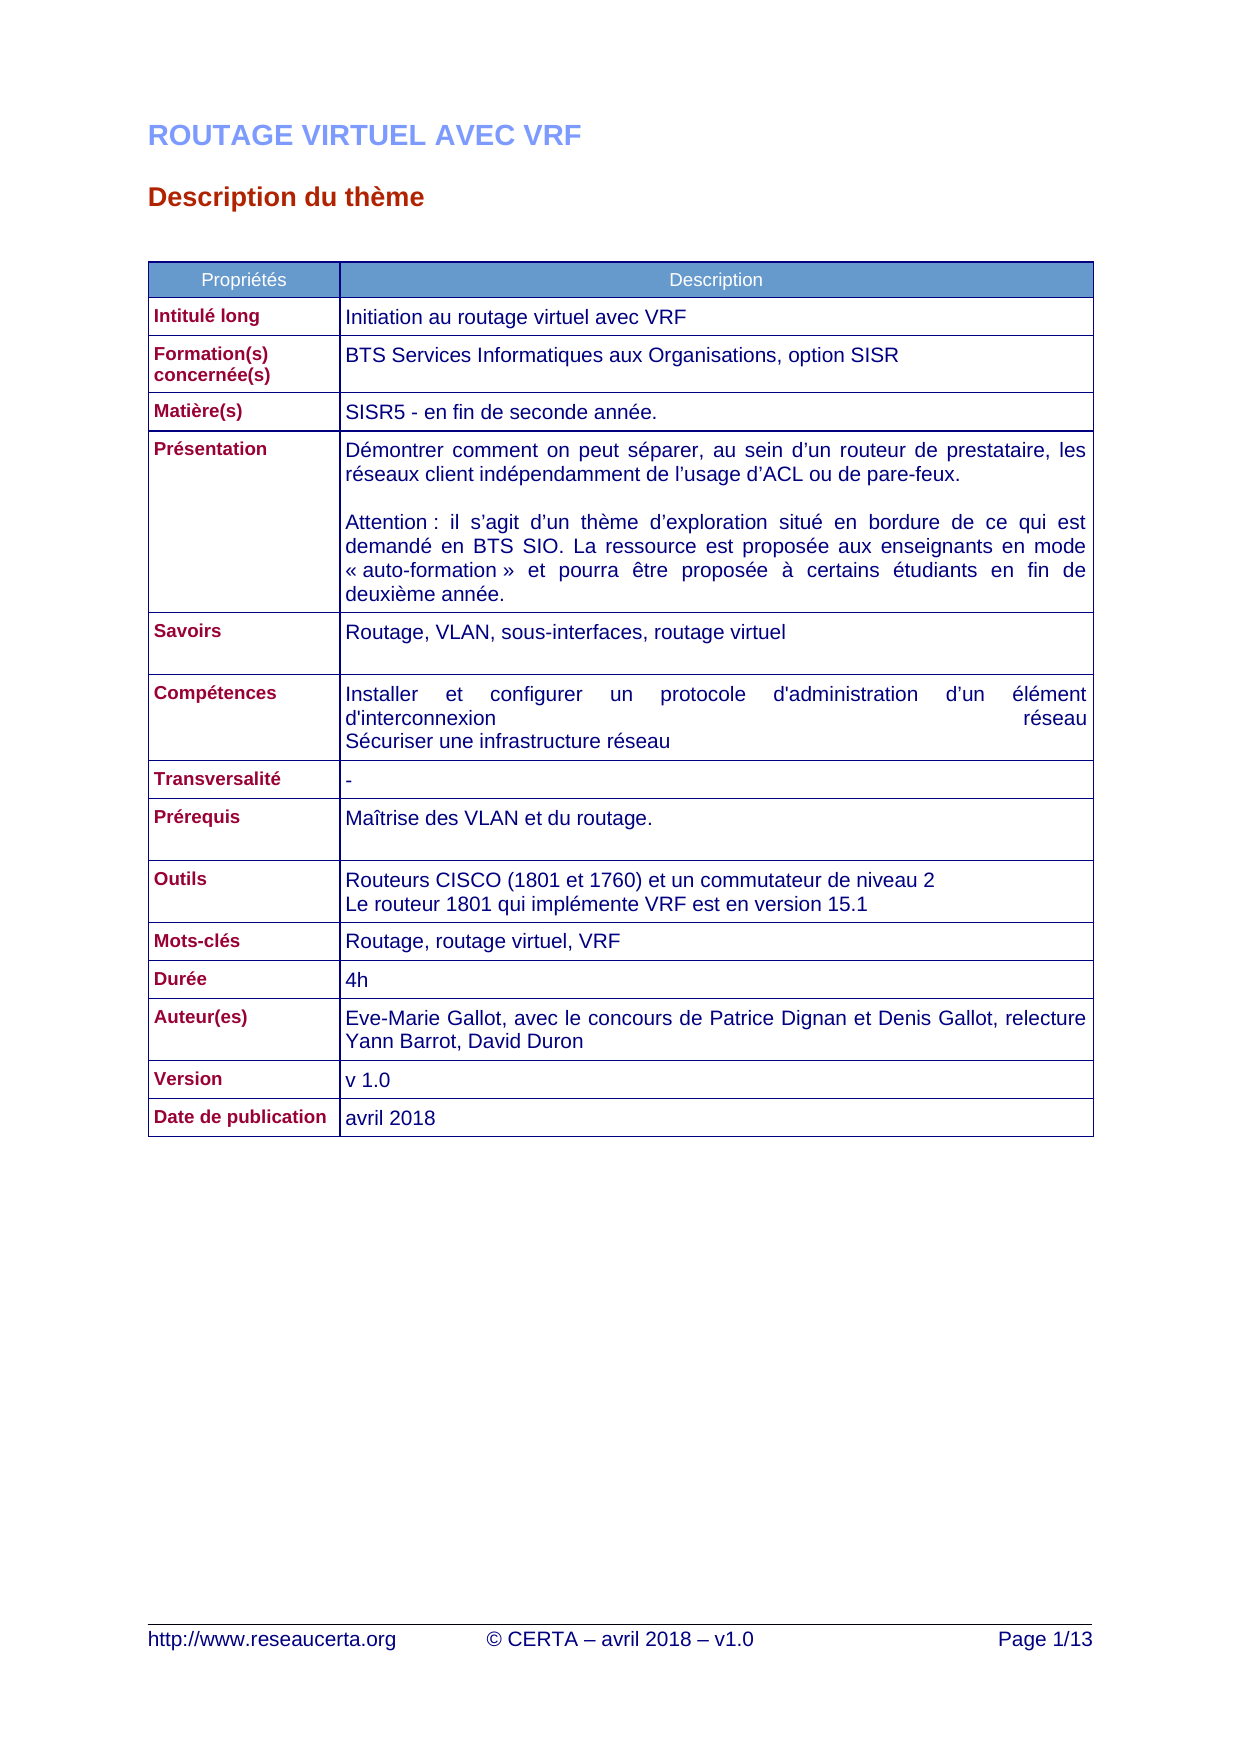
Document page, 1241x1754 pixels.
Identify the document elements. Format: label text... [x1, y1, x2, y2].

table_cell SISR5 - en fin de seconde année. [341, 393, 1093, 430]
table_cell BTS Services Informatiques aux Organisations, option SISR [341, 336, 1093, 392]
table_cell Formation(s) concernée(s) [149, 336, 339, 392]
table_cell Version [149, 1061, 339, 1098]
table_cell Routeurs CISCO (1801 et 1760) et un commutateur de niveau 2 Le routeur 1801 qui implémente VRF est en version 15.1 [341, 861, 1093, 922]
text Description du thème [148, 181, 1092, 212]
table_cell Durée [149, 961, 339, 998]
table_cell Intitulé long [149, 298, 339, 335]
table_cell 4h [341, 961, 1093, 998]
table_cell v 1.0 [341, 1061, 1093, 1098]
table_cell Mots-clés [149, 923, 339, 959]
subtitle ROUTAGE VIRTUEL AVEC VRF [148, 118, 1092, 152]
table_cell Maîtrise des VLAN et du routage. [341, 799, 1093, 859]
table_cell avril 2018 [341, 1099, 1093, 1136]
table_cell Compétences [149, 675, 339, 759]
table_cell Initiation au routage virtuel avec VRF [341, 298, 1093, 335]
table_cell Transversalité [149, 761, 339, 798]
table_cell Présentation [149, 432, 339, 612]
table_header Description [341, 263, 1093, 297]
table_cell Routage, routage virtuel, VRF [341, 923, 1093, 959]
table_cell - [341, 761, 1093, 798]
table_cell Démontrer comment on peut séparer, au sein d’un routeur de prestataire, les réseaux client indépendamment de l’usage d’ACL ou de pare-feux. Attention : il s’agit d’un thème d’exploration situé en bordure de ce qui est demandé en BTS SIO. La ressource est proposée aux enseignants en mode « auto-formation » et pourra être proposée à certains étudiants en fin de deuxième année. [341, 432, 1093, 612]
table_cell Outils [149, 861, 339, 922]
table_cell Date de publication [149, 1099, 339, 1136]
table_cell Prérequis [149, 799, 339, 859]
table_cell Matière(s) [149, 393, 339, 430]
table_cell Auteur(es) [149, 999, 339, 1059]
table_cell Eve-Marie Gallot, avec le concours de Patrice Dignan et Denis Gallot, relecture Yann Barrot, David Duron [341, 999, 1093, 1059]
table_cell Routage, VLAN, sous-interfaces, routage virtuel [341, 613, 1093, 674]
table_header Propriétés [149, 263, 339, 297]
table_cell Installer et configurer un protocole d'administration d’un élément d'interconnexion réseau Sécuriser une infrastructure réseau [341, 675, 1093, 759]
table_cell Savoirs [149, 613, 339, 674]
